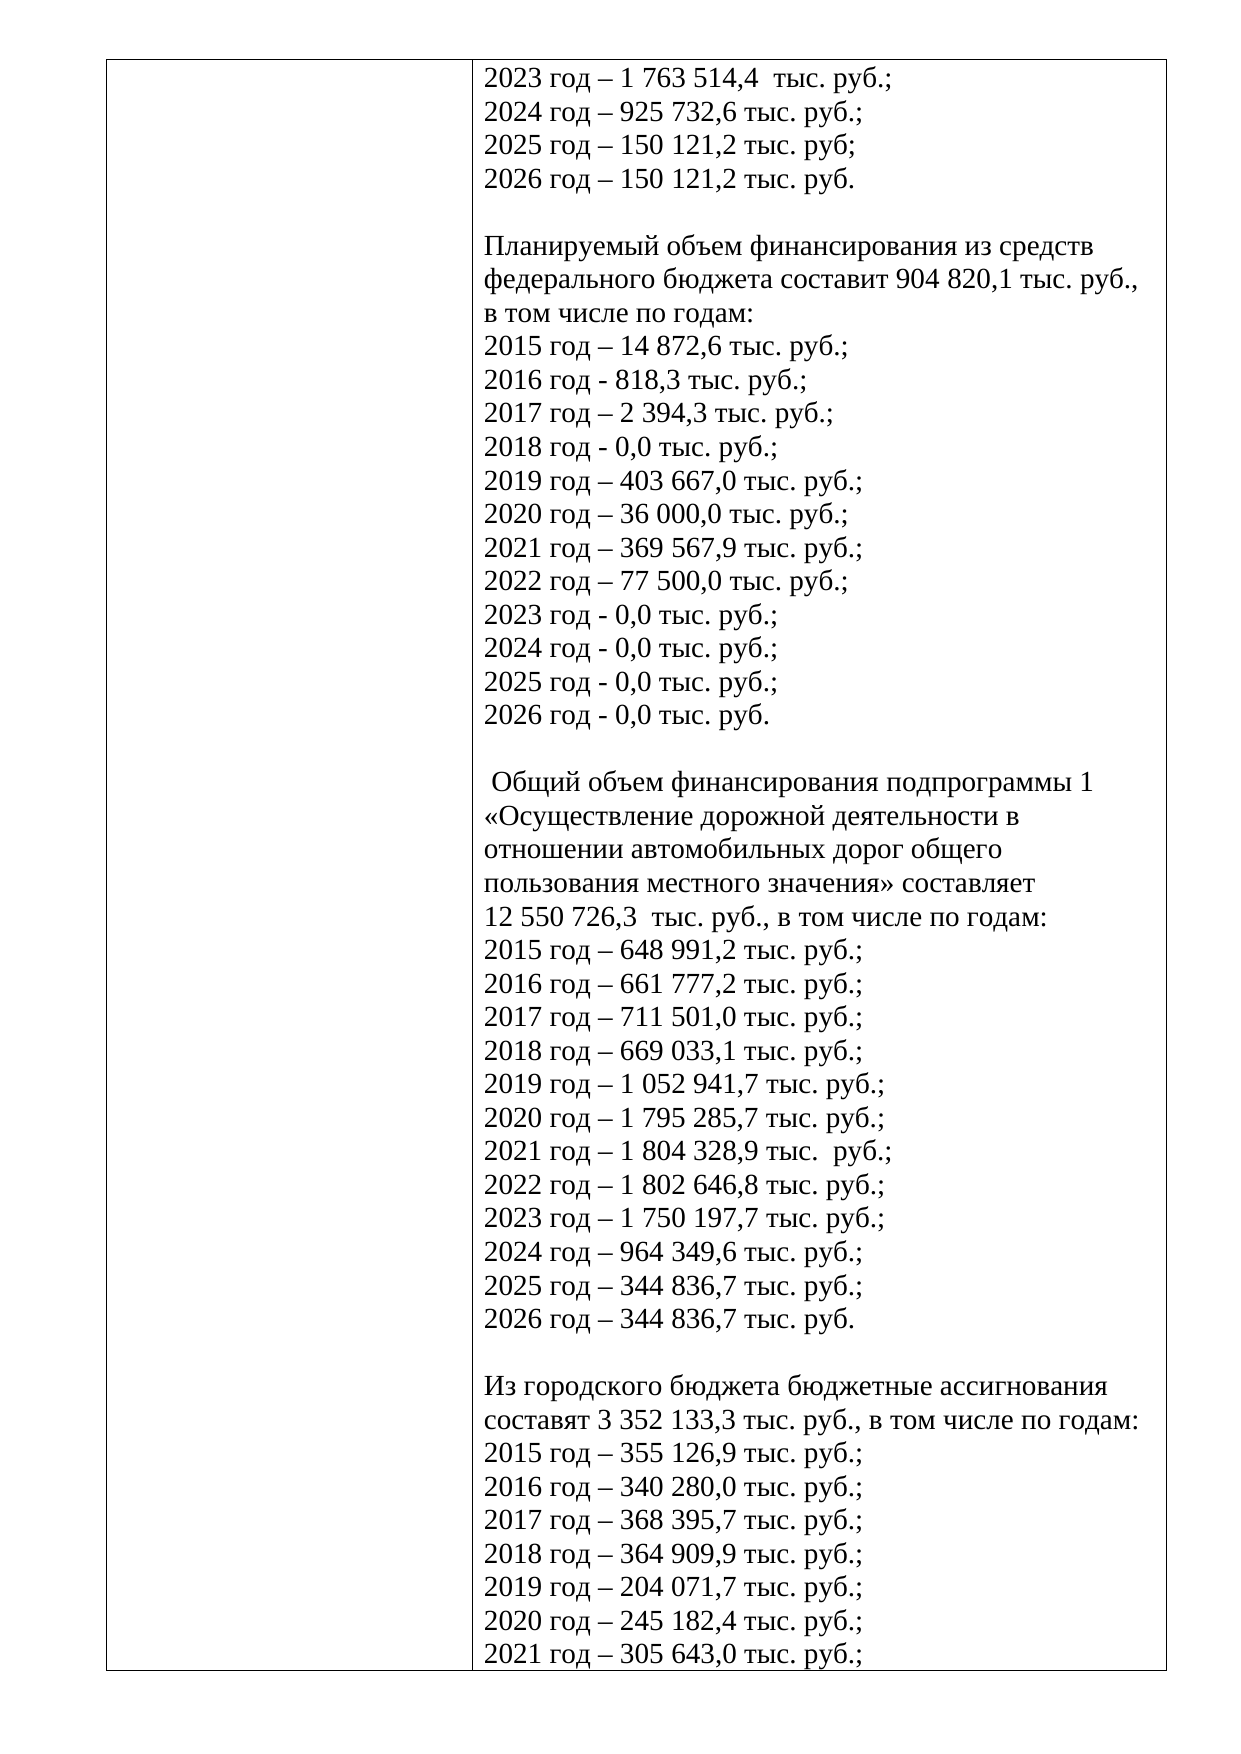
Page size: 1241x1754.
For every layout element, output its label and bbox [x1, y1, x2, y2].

table_header [473, 60, 1166, 1670]
table_header [107, 60, 472, 1670]
